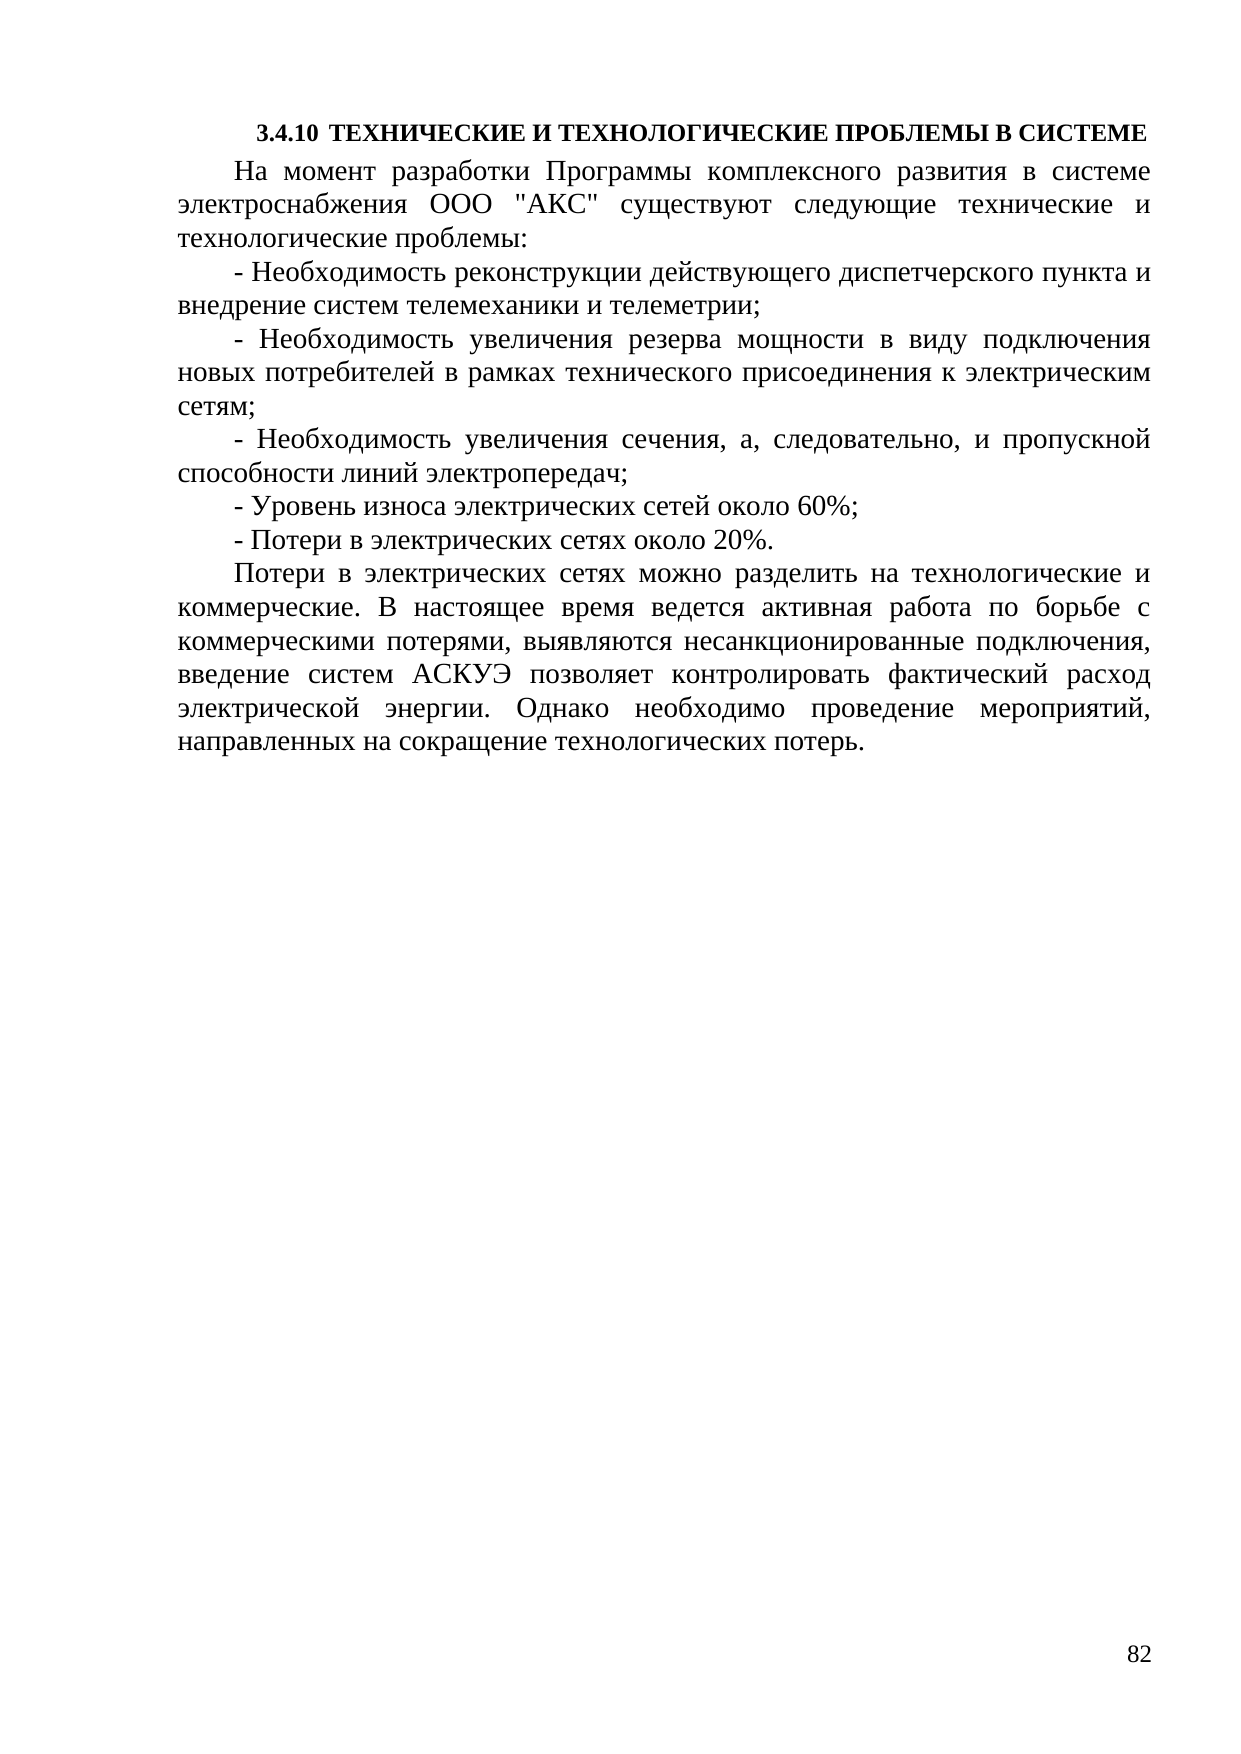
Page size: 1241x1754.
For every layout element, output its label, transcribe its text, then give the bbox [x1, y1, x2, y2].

text Потери в электрических сетях можно разделить на технологические и коммерческие. В настоящее время ведется активная работа по борьбе с коммерческими потерями, выявляются несанкционированные подключения, введение систем АСКУЭ позволяет контролировать фактический расход электрической энергии. Однако необходимо проведение мероприятий, направленных на сокращение технологических потерь. [177, 556, 1152, 757]
text - Необходимость увеличения сечения, а, следовательно, и пропускной способности линий электропередач; [177, 421, 1152, 488]
text - Уровень износа электрических сетей около 60%; [177, 488, 1152, 522]
text На момент разработки Программы комплексного развития в системе электроснабжения ООО "АКС" существуют следующие технические и технологические проблемы: [177, 153, 1152, 254]
text - Необходимость реконструкции действующего диспетчерского пункта и внедрение систем телемеханики и телеметрии; [177, 254, 1152, 321]
text - Потери в электрических сетях около 20%. [177, 522, 1152, 556]
text - Необходимость увеличения резерва мощности в виду подключения новых потребителей в рамках технического присоединения к электрическим сетям; [177, 321, 1152, 421]
